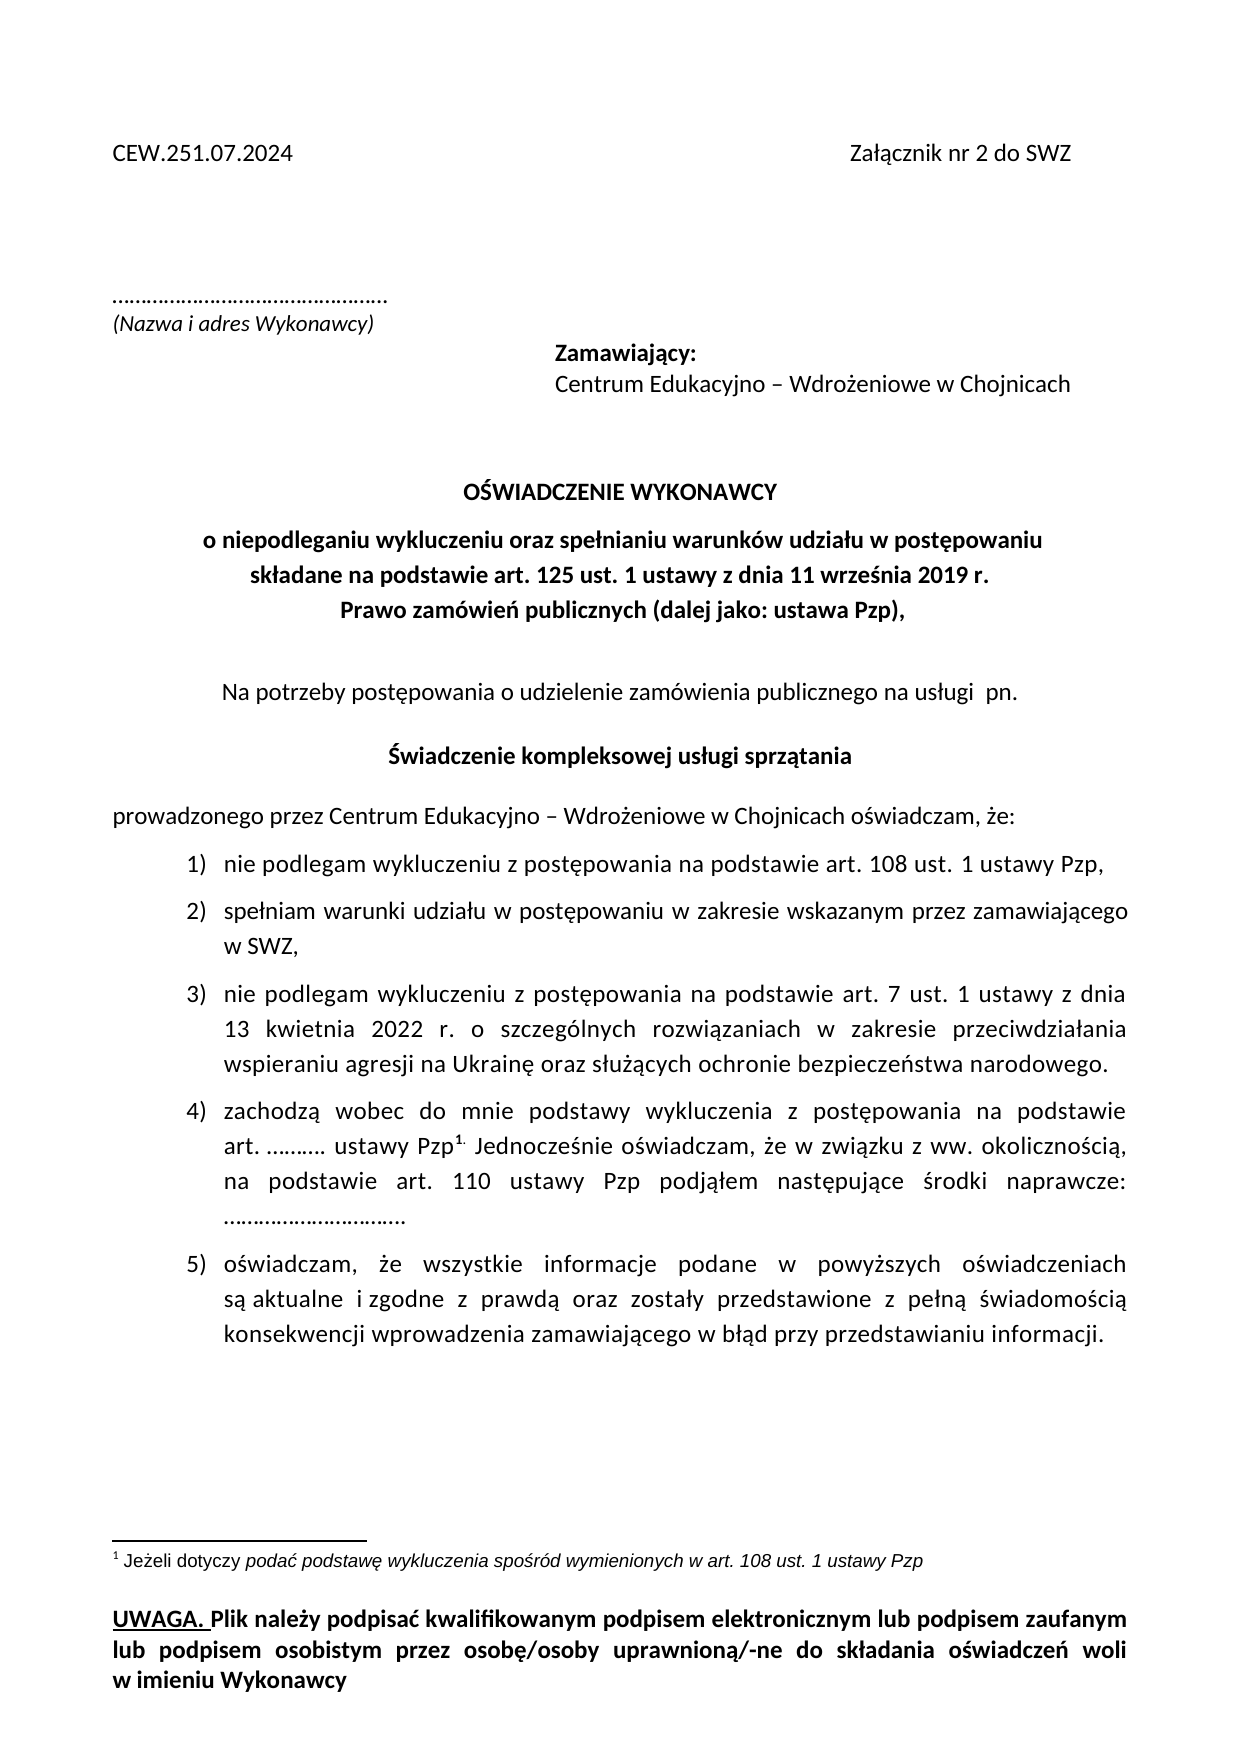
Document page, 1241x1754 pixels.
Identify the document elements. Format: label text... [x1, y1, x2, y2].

text Centrum Edukacyjno – Wdrożeniowe w Chojnicach [555, 368, 1128, 398]
text o niepodleganiu wykluczeniu oraz spełnianiu warunków udziału w postępowaniu [112, 524, 1128, 554]
text Prawo zamówień publicznych (dalej jako: ustawa Pzp), [112, 594, 1128, 624]
text składane na podstawie art. 125 ust. 1 ustawy z dnia 11 września 2019 r. [112, 559, 1128, 589]
text Zamawiający: [481, 337, 1128, 368]
text CEW.251.07.2024 Załącznik nr 2 do SWZ [112, 137, 1128, 168]
text ………………………………………… [112, 279, 1128, 309]
list oświadczam, że wszystkie informacje podane w powyższych oświadczeniach są aktualne i zgodne z prawdą oraz zostały przedstawione z pełną świadomością konsekwencji wprowadzenia zamawiającego w błąd przy przedstawianiu informacji. [186, 1248, 1128, 1348]
list nie podlegam wykluczeniu z postępowania na podstawie art. 7 ust. 1 ustawy z dnia 13 kwietnia 2022 r. o szczególnych rozwiązaniach w zakresie przeciwdziałania wspieraniu agresji na Ukrainę oraz służących ochronie bezpieczeństwa narodowego. [186, 978, 1128, 1078]
list nie podlegam wykluczeniu z postępowania na podstawie art. 108 ust. 1 ustawy Pzp, [186, 848, 1128, 878]
list spełniam warunki udziału w postępowaniu w zakresie wskazanym przez zamawiającego w SWZ, [186, 895, 1128, 961]
text prowadzonego przez Centrum Edukacyjno – Wdrożeniowe w Chojnicach oświadczam, że: [112, 800, 1128, 831]
text Na potrzeby postępowania o udzielenie zamówienia publicznego na usługi pn. [112, 676, 1128, 707]
text Świadczenie kompleksowej usługi sprzątania [112, 741, 1128, 771]
text (Nazwa i adres Wykonawcy) [112, 309, 1128, 337]
text OŚWIADCZENIE WYKONAWCY [112, 476, 1128, 507]
list zachodzą wobec do mnie podstawy wykluczenia z postępowania na podstawie art. ………. ustawy Pzp. Jednocześnie oświadczam, że w związku z ww. okolicznością, na podstawie art. 110 ustawy Pzp podjąłem następujące środki naprawcze: …………………………. [186, 1095, 1128, 1231]
